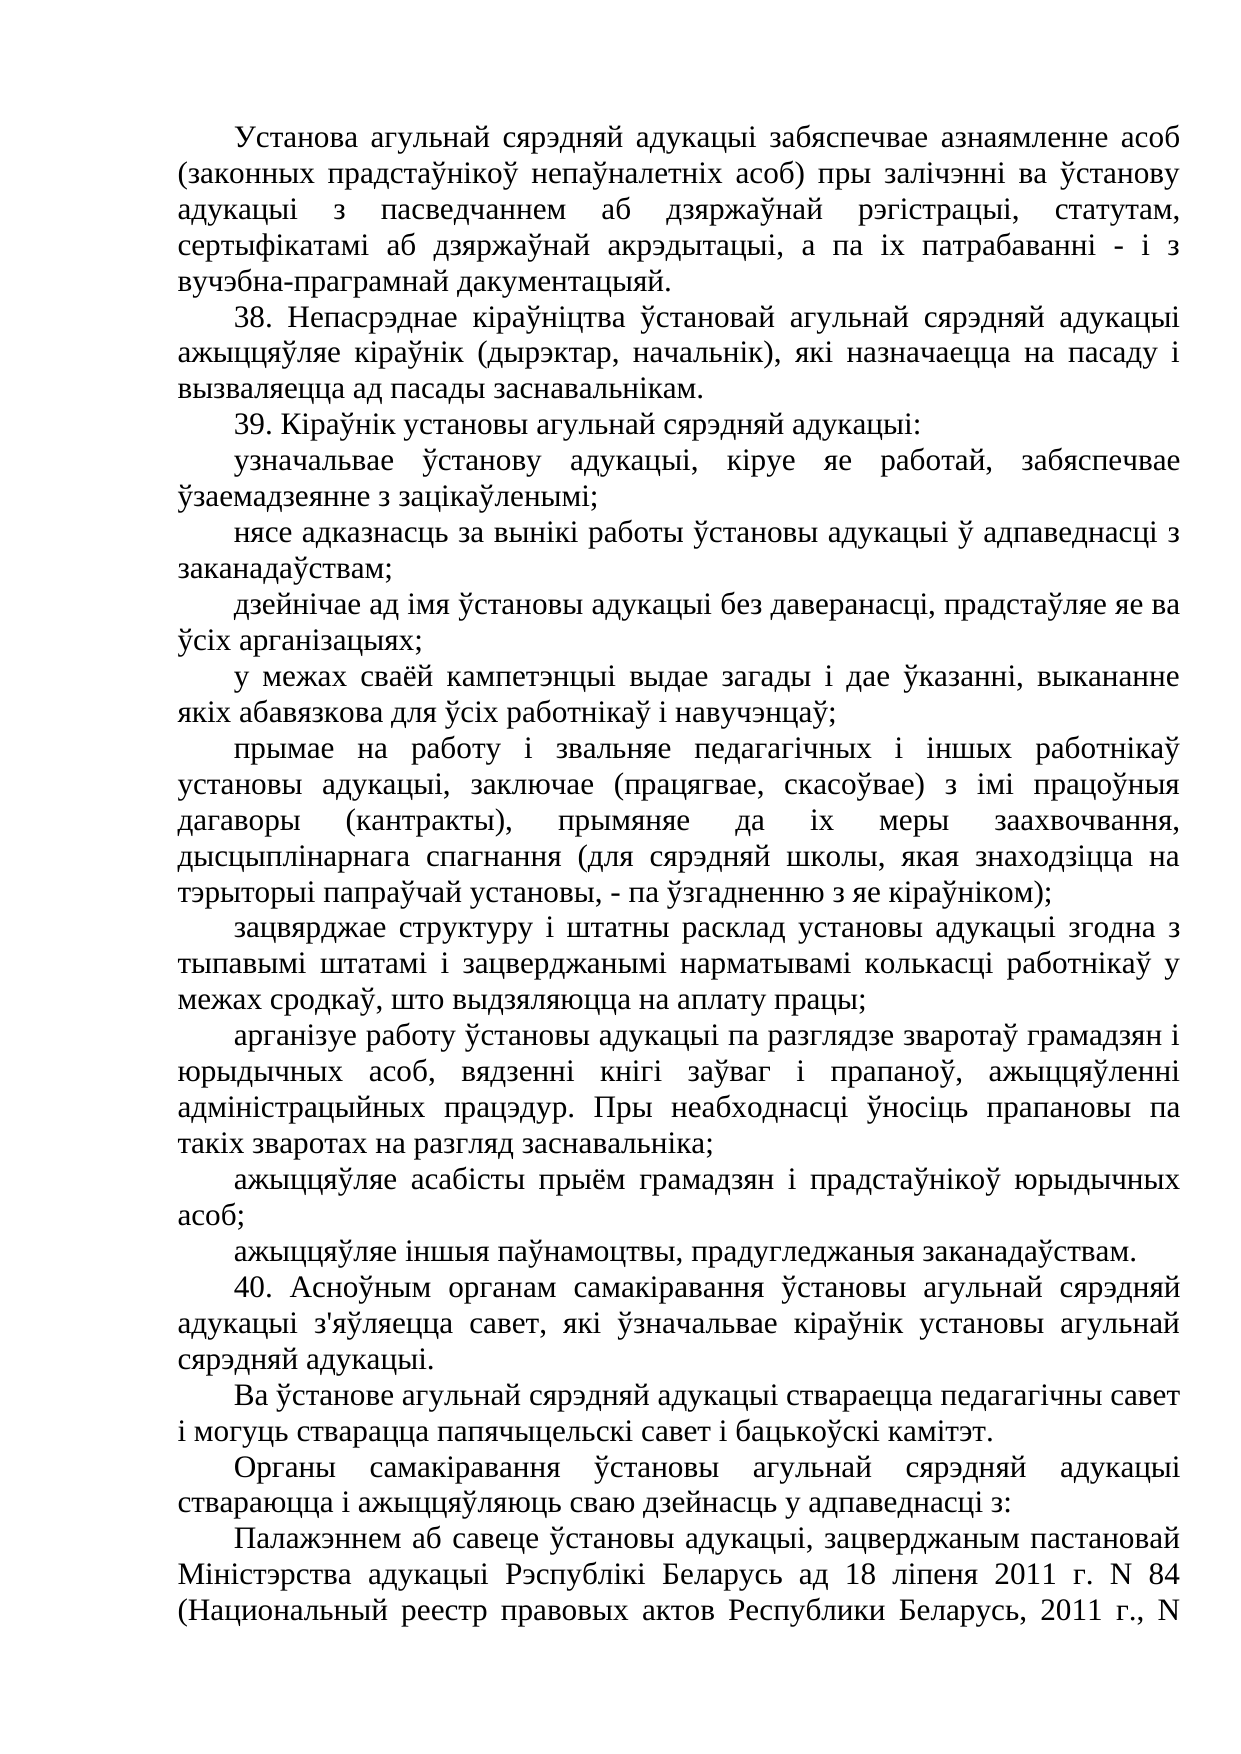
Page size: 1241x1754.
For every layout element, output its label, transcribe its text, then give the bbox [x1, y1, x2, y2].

text 39. Кiраўнiк установы агульнай сярэдняй адукацыi: [177, 406, 1181, 442]
text Ва ўстанове агульнай сярэдняй адукацыi ствараецца педагагiчны савет i могуць стварацца папячыцельскi савет i бацькоўскi камiтэт. [177, 1376, 1181, 1448]
text нясе адказнасць за вынiкi работы ўстановы адукацыi ў адпаведнасцi з заканадаўствам; [177, 513, 1181, 585]
text 40. Асноўным органам самакiравання ўстановы агульнай сярэдняй адукацыi з'яўляецца савет, якi ўзначальвае кiраўнiк установы агульнай сярэдняй адукацыi. [177, 1268, 1181, 1376]
text 38. Непасрэднае кiраўнiцтва ўстановай агульнай сярэдняй адукацыi ажыццяўляе кiраўнiк (дырэктар, начальнiк), якi назначаецца на пасаду i вызваляецца ад пасады заснавальнiкам. [177, 298, 1181, 406]
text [177, 1520, 1181, 1627]
text узначальвае ўстанову адукацыi, кiруе яе работай, забяспечвае ўзаемадзеянне з зацiкаўленымi; [177, 442, 1181, 513]
text арганiзуе работу ўстановы адукацыi па разглядзе зваротаў грамадзян i юрыдычных асоб, вядзеннi кнiгi заўваг i прапаноў, ажыццяўленнi адмiнiстрацыйных працэдур. Пры неабходнасцi ўносiць прапановы па такiх зваротах на разгляд заснавальнiка; [177, 1017, 1181, 1160]
text Установа агульнай сярэдняй адукацыi забяспечвае азнаямленне асоб (законных прадстаўнiкоў непаўналетнiх асоб) пры залiчэннi ва ўстанову адукацыi з пасведчаннем аб дзяржаўнай рэгiстрацыi, статутам, сертыфiкатамi аб дзяржаўнай акрэдытацыi, а па iх патрабаваннi - i з вучэбна-праграмнай дакументацыяй. [177, 118, 1181, 298]
text дзейнiчае ад iмя ўстановы адукацыi без даверанасцi, прадстаўляе яе ва ўсiх арганiзацыях; [177, 585, 1181, 657]
text Органы самакiравання ўстановы агульнай сярэдняй адукацыi ствараюцца i ажыццяўляюць сваю дзейнасць у адпаведнасцi з: [177, 1448, 1181, 1520]
text ажыццяўляе асабiсты прыём грамадзян i прадстаўнiкоў юрыдычных асоб; [177, 1160, 1181, 1232]
text зацвярджае структуру i штатны расклад установы адукацыi згодна з тыпавымi штатамi i зацверджанымi нарматывамi колькасцi работнiкаў у межах сродкаў, што выдзяляюцца на аплату працы; [177, 909, 1181, 1017]
text у межах сваёй кампетэнцыi выдае загады i дае ўказаннi, выкананне якiх абавязкова для ўсiх работнiкаў i навучэнцаў; [177, 657, 1181, 729]
text ажыццяўляе iншыя паўнамоцтвы, прадугледжаныя заканадаўствам. [177, 1232, 1181, 1268]
text прымае на работу i звальняе педагагiчных i iншых работнiкаў установы адукацыi, заключае (працягвае, скасоўвае) з iмi працоўныя дагаворы (кантракты), прымяняе да iх меры заахвочвання, дысцыплiнарнага спагнання (для сярэдняй школы, якая знаходзiцца на тэрыторыi папраўчай установы, - па ўзгадненню з яе кiраўнiком); [177, 729, 1181, 909]
